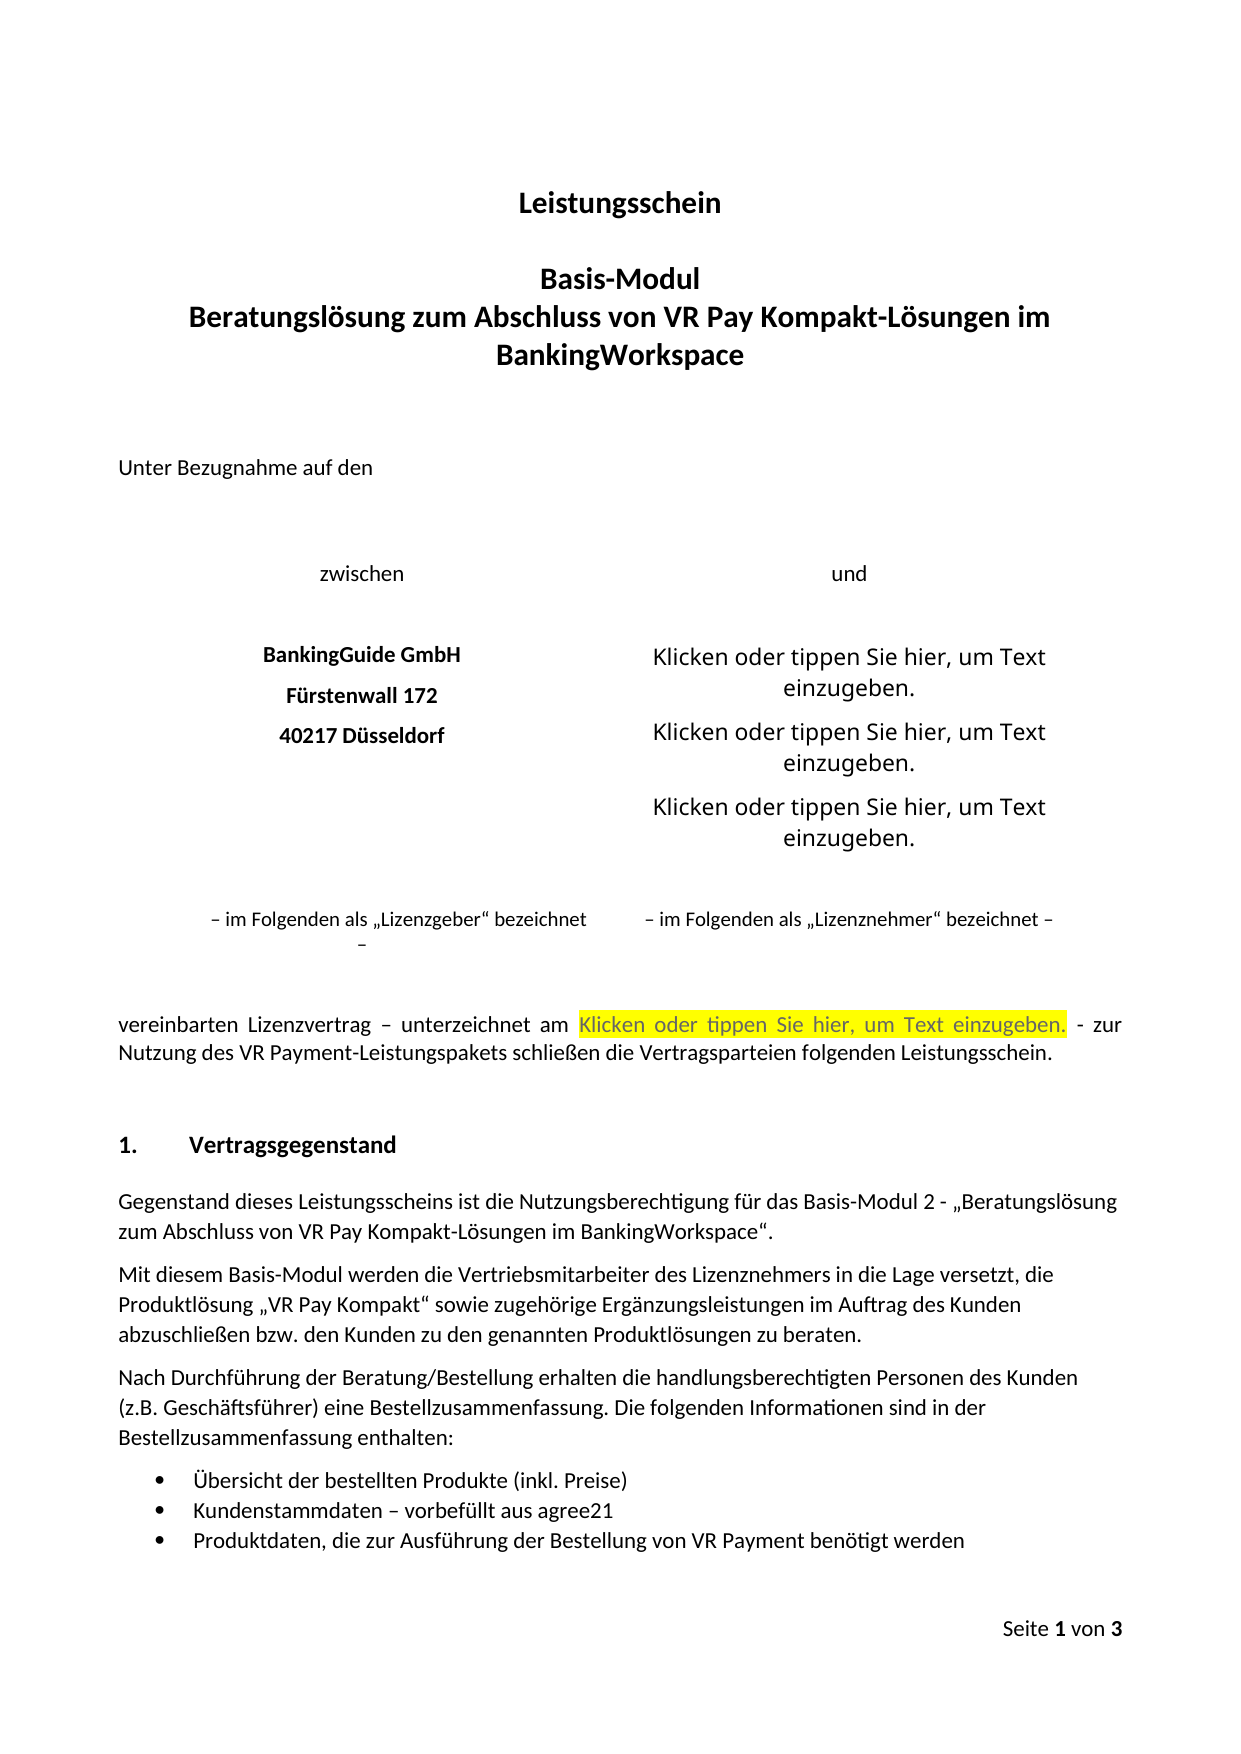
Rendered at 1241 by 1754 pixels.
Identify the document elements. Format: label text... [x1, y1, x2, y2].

table_cell BankingGuide GmbH Fürstenwall 172 40217 Düsseldorf [118, 628, 605, 893]
table_header zwischen [118, 547, 605, 628]
text vereinbarten Lizenzvertrag – unterzeichnet am - zur Nutzung des VR Payment-Leistungspakets schließen die Vertragsparteien folgenden Leistungsschein. [118, 1010, 1122, 1066]
table_cell [605, 628, 1093, 893]
table_header und [605, 547, 1093, 628]
table_cell – im Folgenden als „Lizenznehmer“ bezeichnet – [605, 894, 1093, 997]
text Basis-Modul Beratungslösung zum Abschluss von VR Pay Kompakt-Lösungen im BankingWorkspace [118, 259, 1122, 416]
text Gegenstand dieses Leistungsscheins ist die Nutzungsberechtigung für das Basis-Modul 2 - „Beratungslösung zum Abschluss von VR Pay Kompakt-Lösungen im BankingWorkspace“. [118, 1187, 1122, 1245]
text Nach Durchführung der Beratung/Bestellung erhalten die handlungsberechtigten Personen des Kunden (z.B. Geschäftsführer) eine Bestellzusammenfassung. Die folgenden Informationen sind in der Bestellzusammenfassung enthalten: [118, 1363, 1122, 1452]
list Kundenstammdaten – vorbefüllt aus agree21 [156, 1496, 1122, 1524]
text Mit diesem Basis-Modul werden die Vertriebsmitarbeiter des Lizenznehmers in die Lage versetzt, die Produktlösung „VR Pay Kompakt“ sowie zugehörige Ergänzungsleistungen im Auftrag des Kunden abzuschließen bzw. den Kunden zu den genannten Produktlösungen zu beraten. [118, 1260, 1122, 1348]
text Unter Bezugnahme auf den [118, 453, 1122, 481]
list Produktdaten, die zur Ausführung der Bestellung von VR Payment benötigt werden [156, 1527, 1122, 1555]
table_cell – im Folgenden als „Lizenzgeber“ bezeichnet – [118, 894, 605, 997]
list Übersicht der bestellten Produkte (inkl. Preise) [156, 1466, 1122, 1494]
text Leistungsschein [118, 183, 1122, 221]
subtitle Vertragsgegenstand [118, 1129, 1122, 1160]
